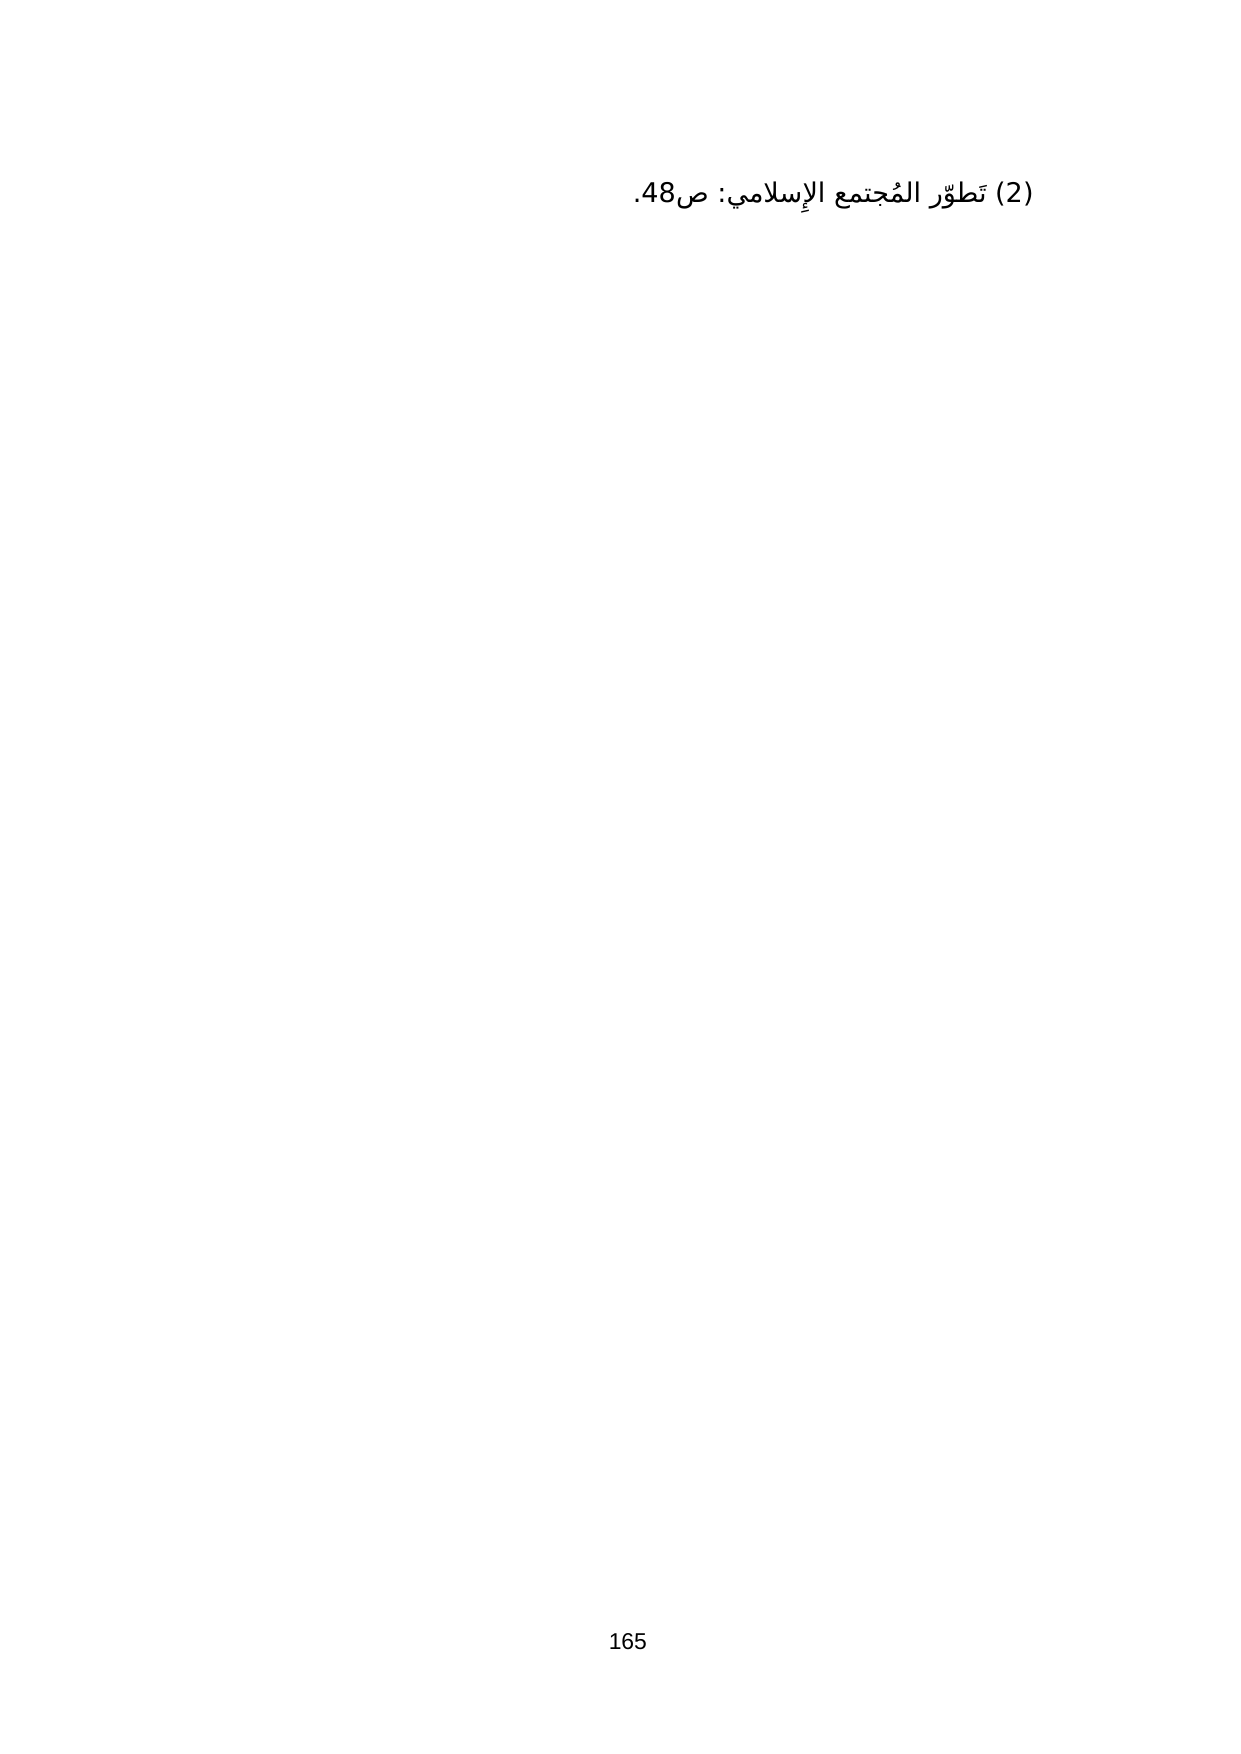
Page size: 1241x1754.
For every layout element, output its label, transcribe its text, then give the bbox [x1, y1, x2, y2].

text (2) تَطوّر المُجتمع الإِسلامي: ص48. [222, 177, 1033, 209]
